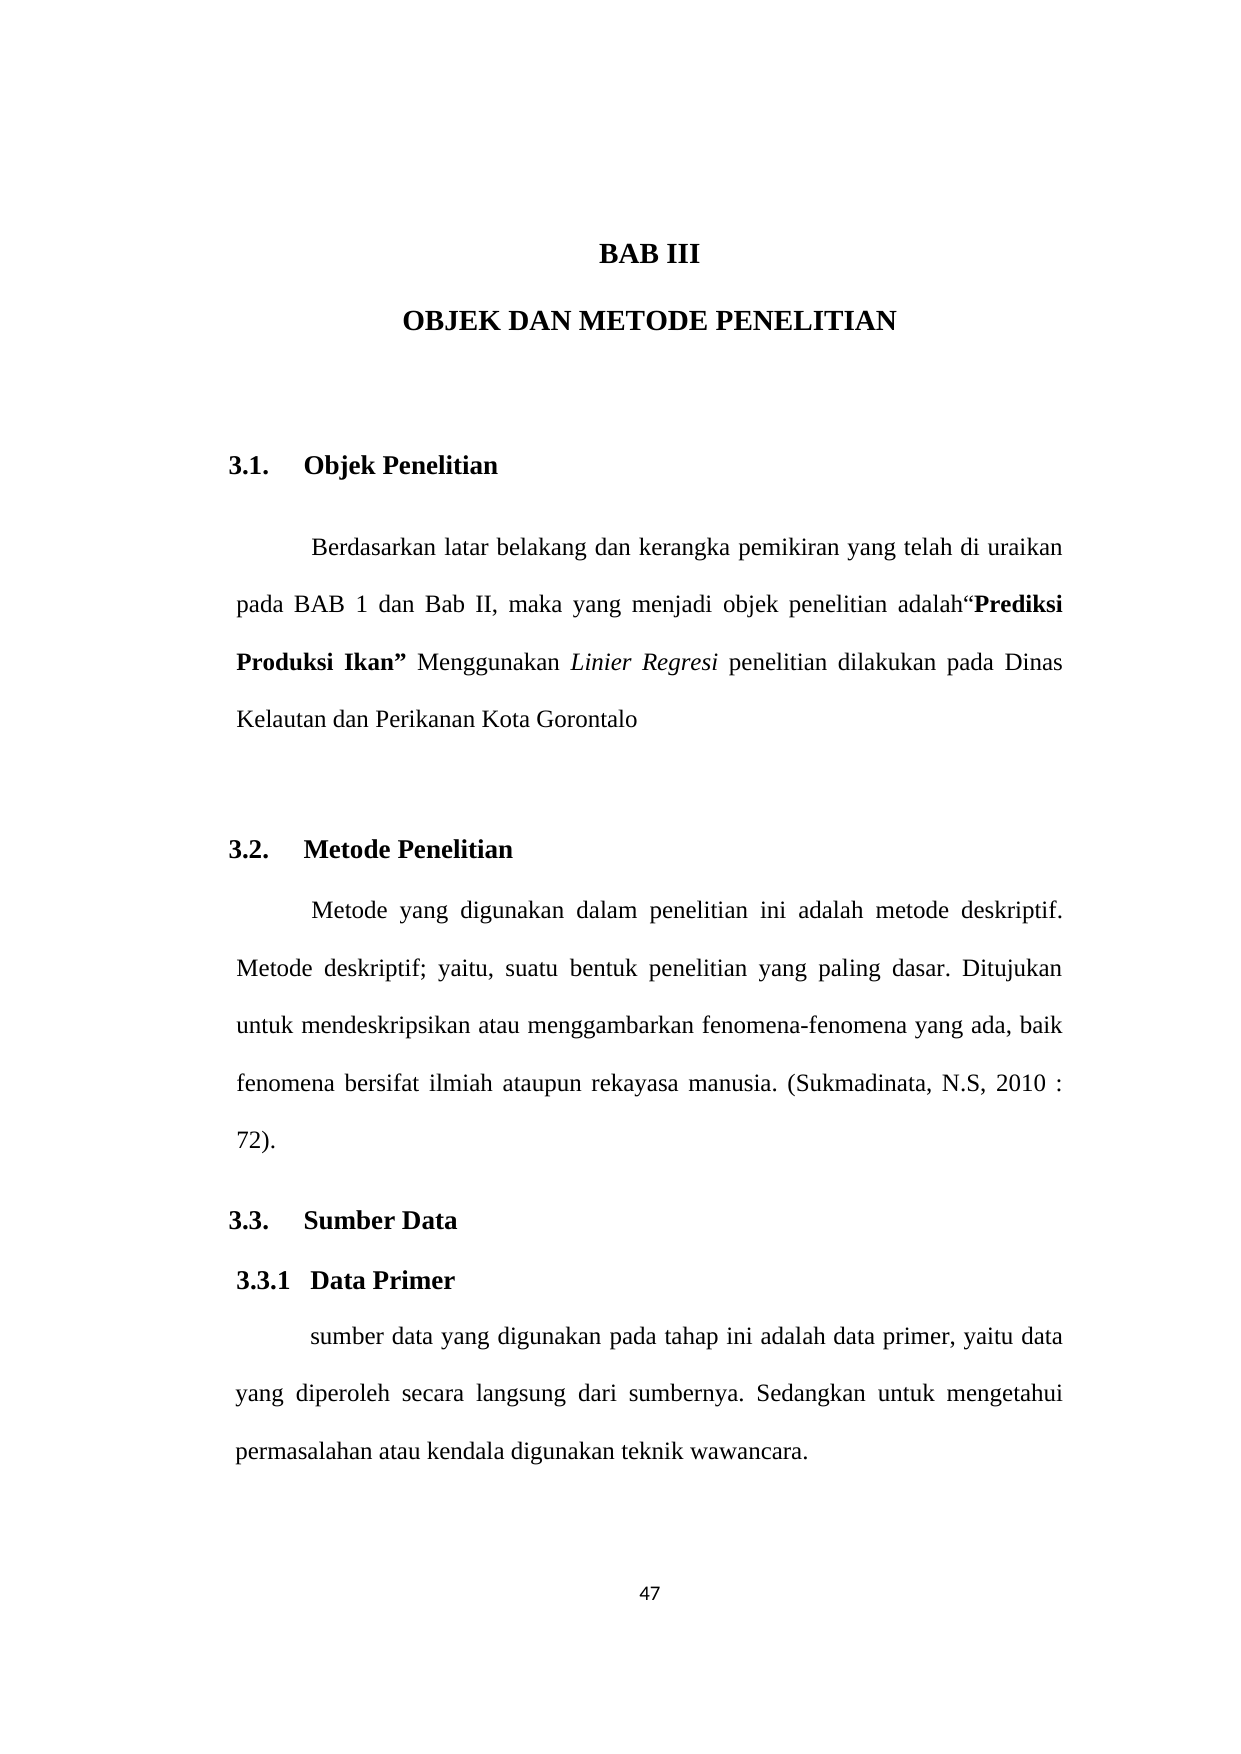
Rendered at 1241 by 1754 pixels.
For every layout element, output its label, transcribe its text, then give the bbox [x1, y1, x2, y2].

text Data Primer [236, 1264, 1063, 1296]
text OBJEK DAN METODE PENELITIAN [236, 303, 1063, 337]
text Metode Penelitian [228, 833, 1063, 864]
text Berdasarkan latar belakang dan kerangka pemikiran yang telah di uraikan pada BAB 1 dan Bab II, maka yang menjadi objek penelitian adalah“Prediksi Produksi Ikan” Menggunakan Linier Regresi penelitian dilakukan pada Dinas Kelautan dan Perikanan Kota Gorontalo [236, 532, 1063, 733]
list Metode yang digunakan dalam penelitian ini adalah metode deskriptif. Metode deskriptif; yaitu, suatu bentuk penelitian yang paling dasar. Ditujukan untuk mendeskripsikan atau menggambarkan fenomena-fenomena yang ada, baik fenomena bersifat ilmiah ataupun rekayasa manusia. (Sukmadinata, N.S, 2010 : 72). [236, 895, 1063, 1154]
text BAB III [236, 236, 1063, 270]
text Objek Penelitian [228, 449, 1063, 480]
text Sumber Data [228, 1204, 1063, 1235]
list sumber data yang digunakan pada tahap ini adalah data primer, yaitu data yang diperoleh secara langsung dari sumbernya. Sedangkan untuk mengetahui permasalahan atau kendala digunakan teknik wawancara. [235, 1321, 1063, 1465]
